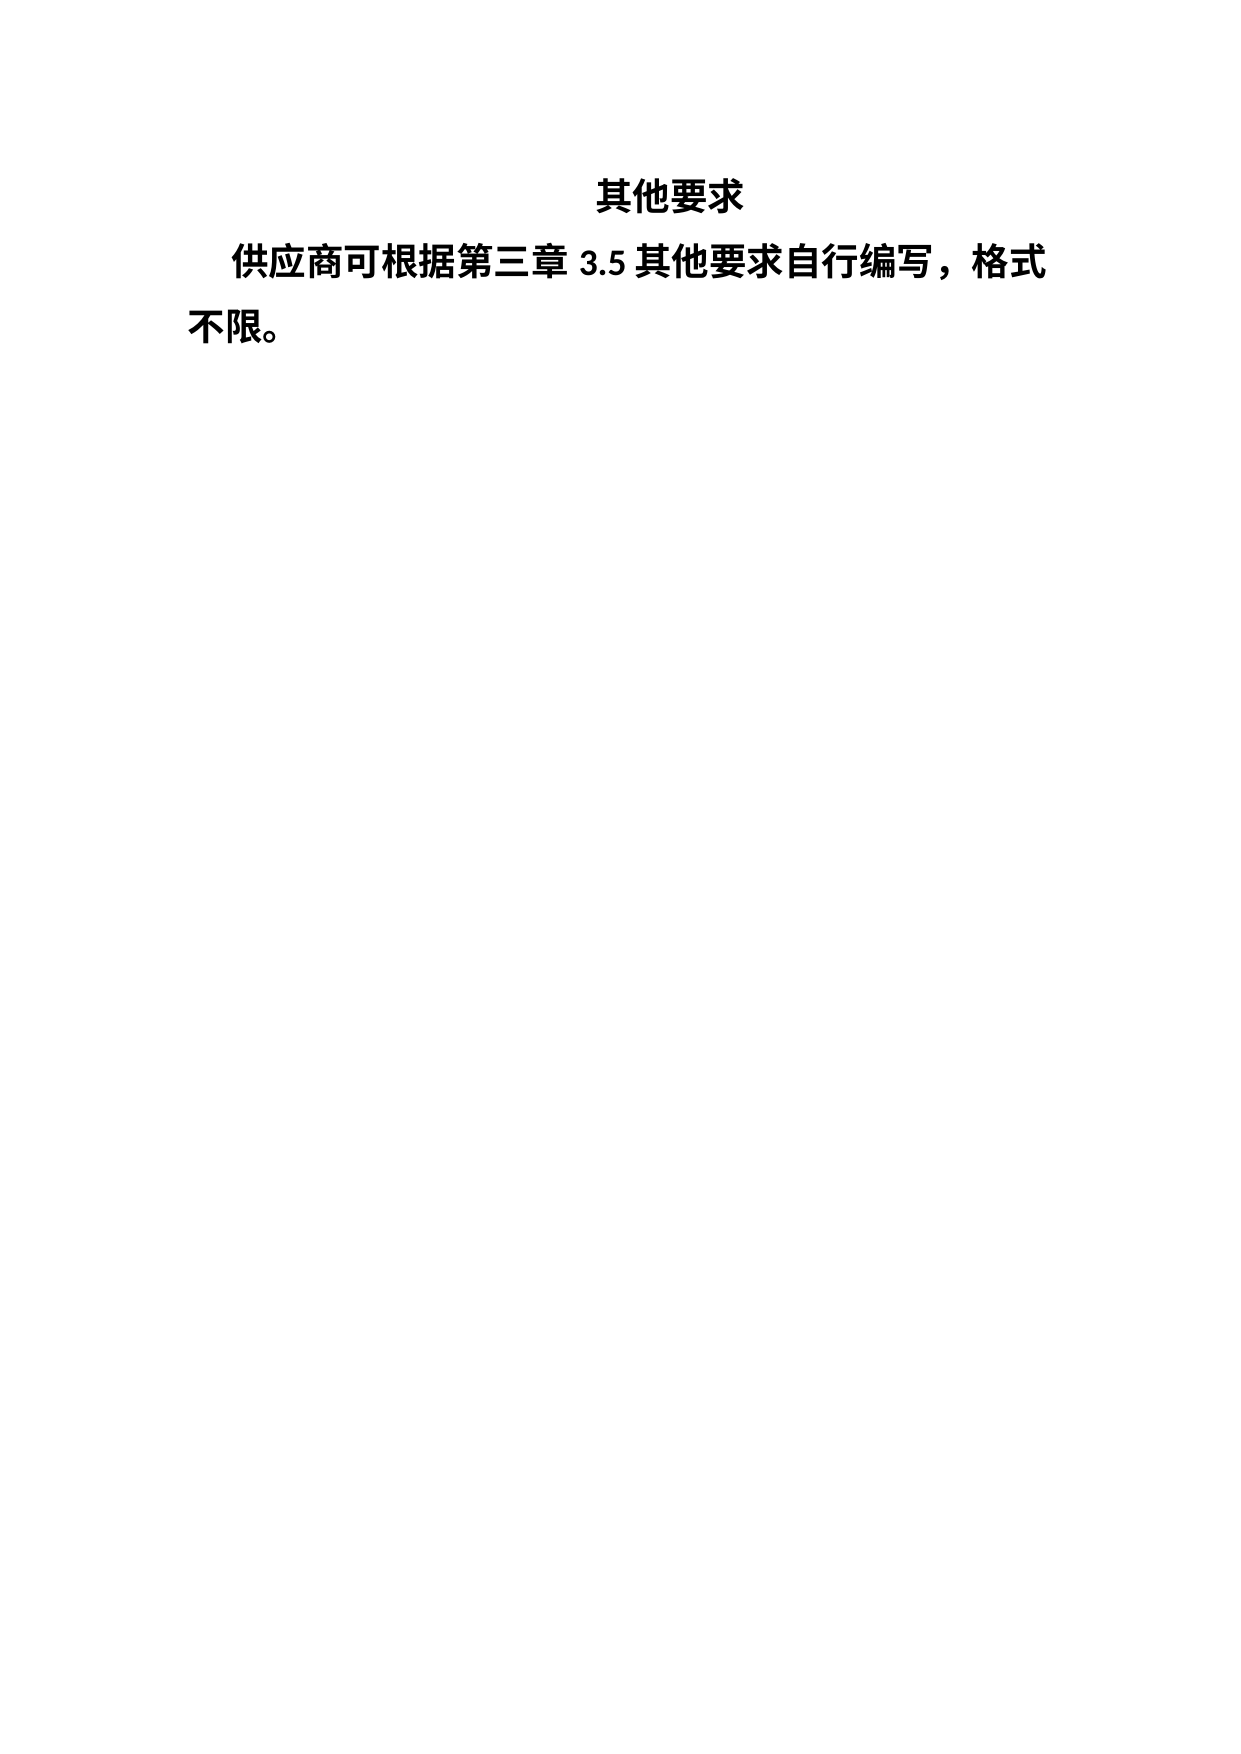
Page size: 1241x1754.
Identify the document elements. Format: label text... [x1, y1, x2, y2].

text 供应商可根据第三章 3.5其他要求自行编写，格式不限。 [187, 227, 1053, 357]
text 其他要求 [187, 162, 1053, 227]
